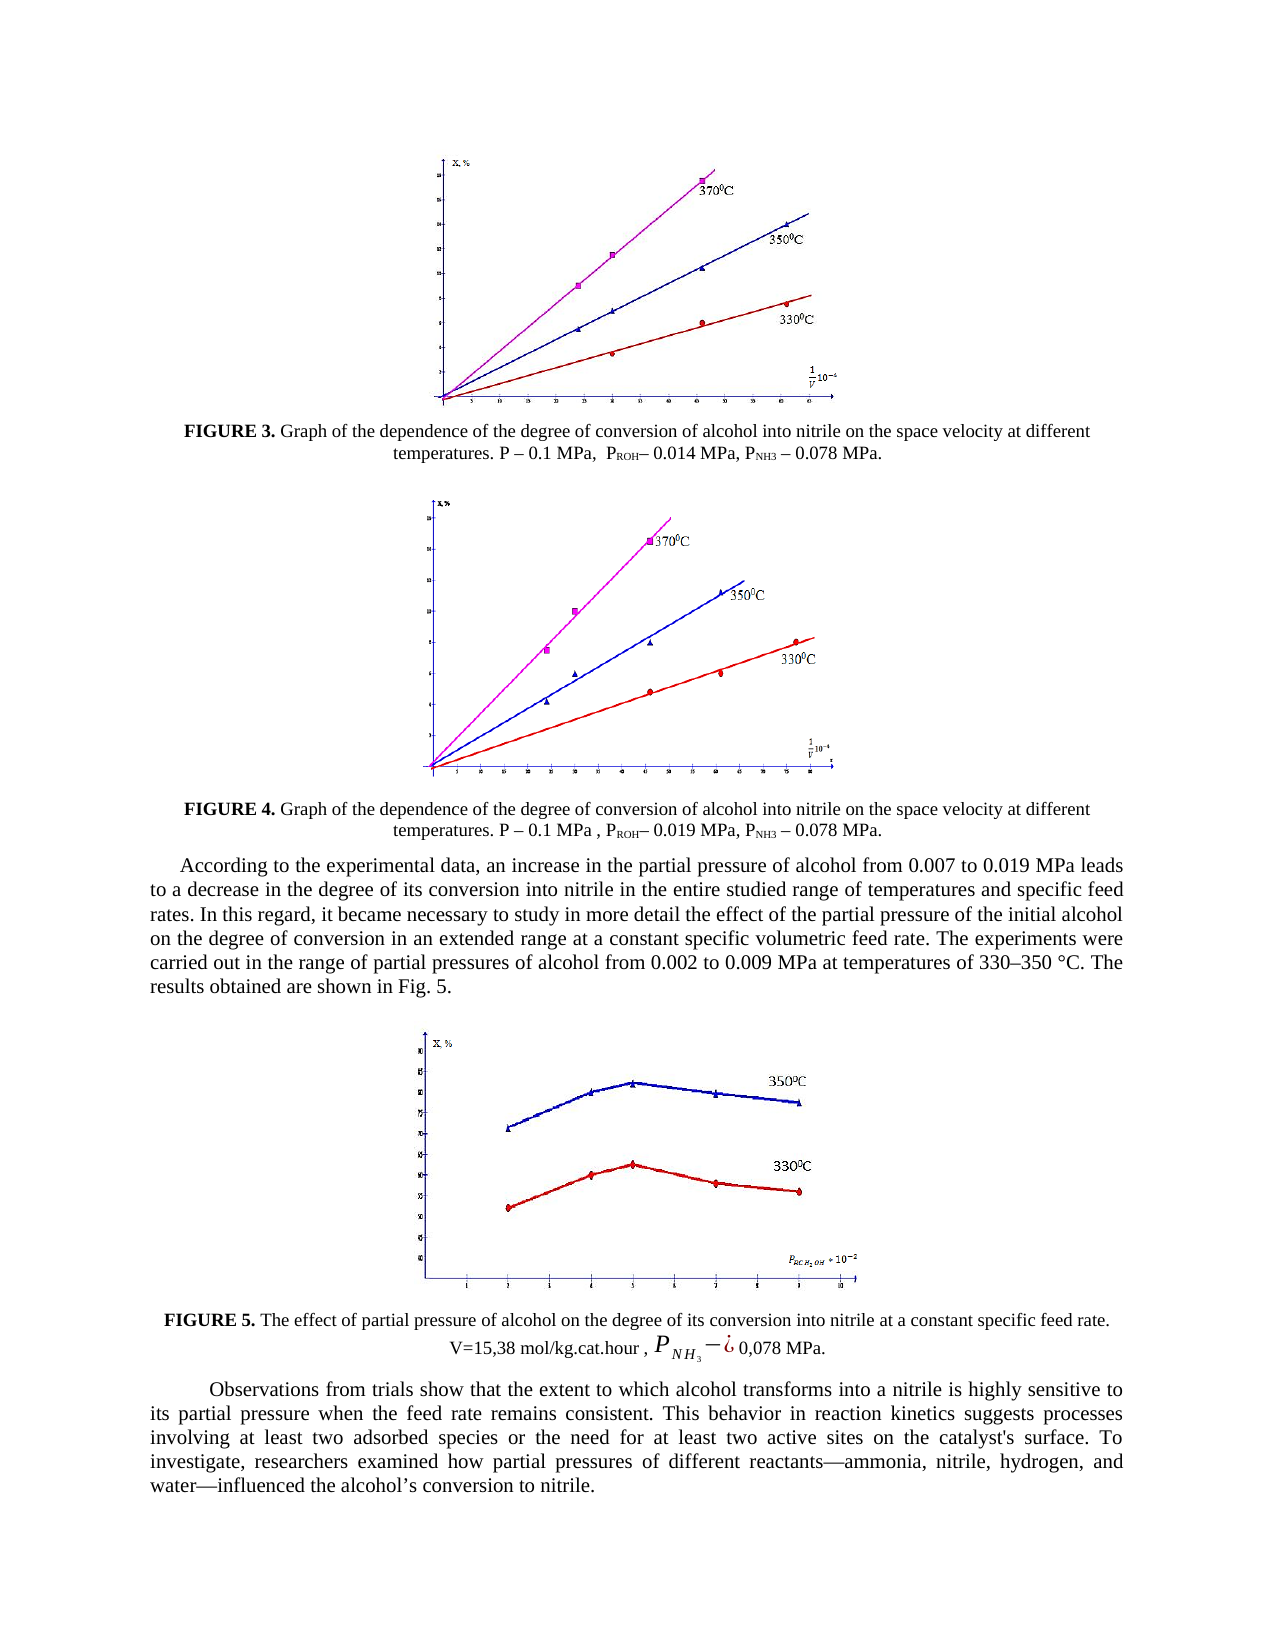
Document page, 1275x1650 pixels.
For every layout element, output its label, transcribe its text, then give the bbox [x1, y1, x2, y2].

text Observations from trials show that the extent to which alcohol transforms into a nitrile is highly sensitive to its partial pressure when the feed rate remains consistent. This behavior in reaction kinetics suggests processes involving at least two adsorbed species or the need for at least two active sites on the catalyst's surface. To investigate, researchers examined how partial pressures of different reactants—ammonia, nitrile, hydrogen, and water—influenced the alcohol’s conversion to nitrile. [150, 1377, 1125, 1497]
picture [414, 1021, 861, 1297]
picture [428, 149, 847, 408]
text According to the experimental data, an increase in the partial pressure of alcohol from 0.007 to 0.019 MPa leads to a decrease in the degree of its conversion into nitrile in the entire studied range of temperatures and specific feed rates. In this regard, it became necessary to study in more detail the effect of the partial pressure of the initial alcohol on the degree of conversion in an extended range at a constant specific volumetric feed rate. The experiments were carried out in the range of partial pressures of alcohol from 0.002 to 0.009 MPa at temperatures of 330–350 °C. The results obtained are shown in Fig. 5. [150, 853, 1125, 998]
picture [407, 487, 868, 786]
text FIGURE 3. Graph of the dependence of the degree of conversion of alcohol into nitrile on the space velocity at different temperatures. P – 0.1 MPa, PROH– 0.014 MPa, PNH3 – 0.078 MPa. [150, 420, 1125, 463]
text FIGURE 5. The effect of partial pressure of alcohol on the degree of its conversion into nitrile at a constant specific feed rate. V=15,38 mol/kg.cat.hour , 0,078 МРа. [150, 1309, 1125, 1364]
text FIGURE 4. Graph of the dependence of the degree of conversion of alcohol into nitrile on the space velocity at different temperatures. P – 0.1 MPa , PROH– 0.019 MPa, PNH3 – 0.078 MPa. [150, 798, 1125, 841]
